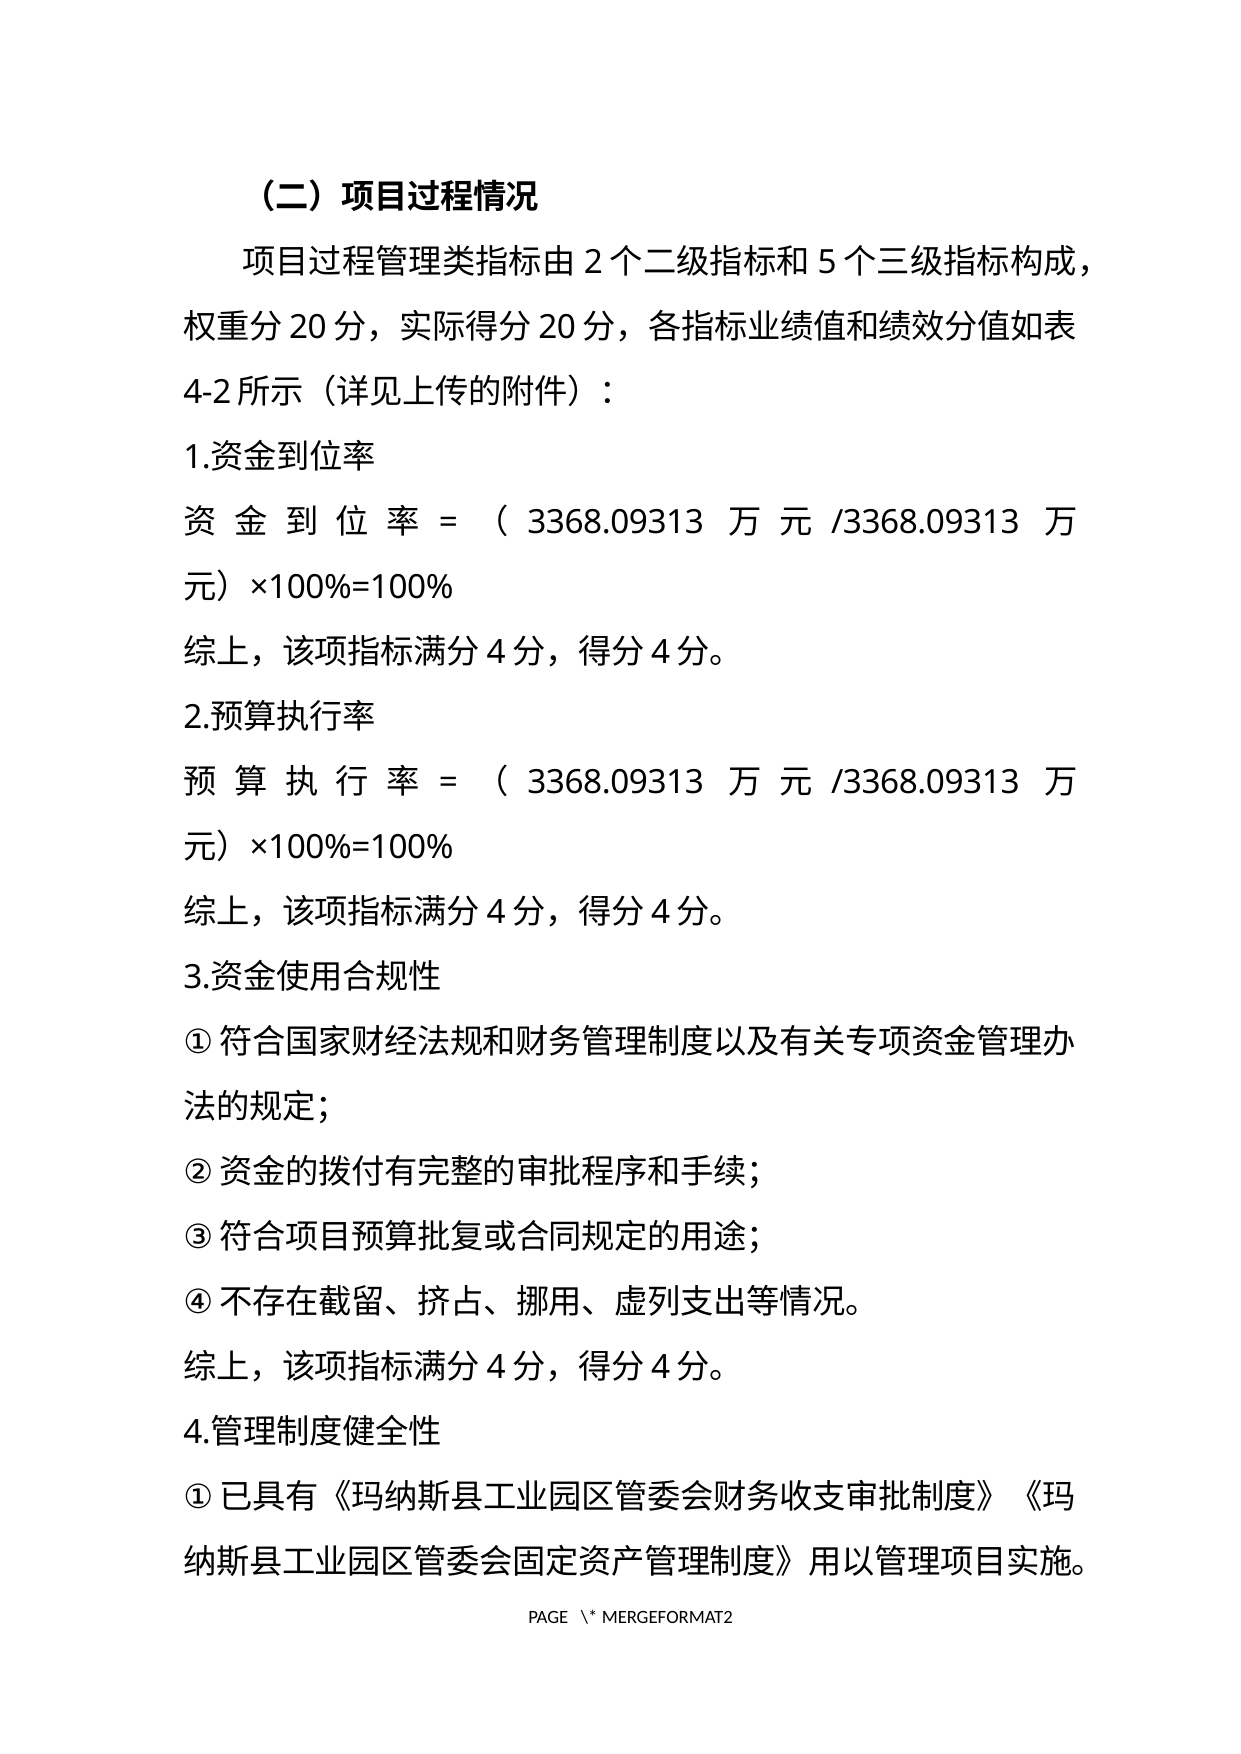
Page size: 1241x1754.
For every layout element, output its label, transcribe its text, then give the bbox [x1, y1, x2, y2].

text （二）项目过程情况 [183, 162, 1078, 227]
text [183, 227, 1078, 1592]
